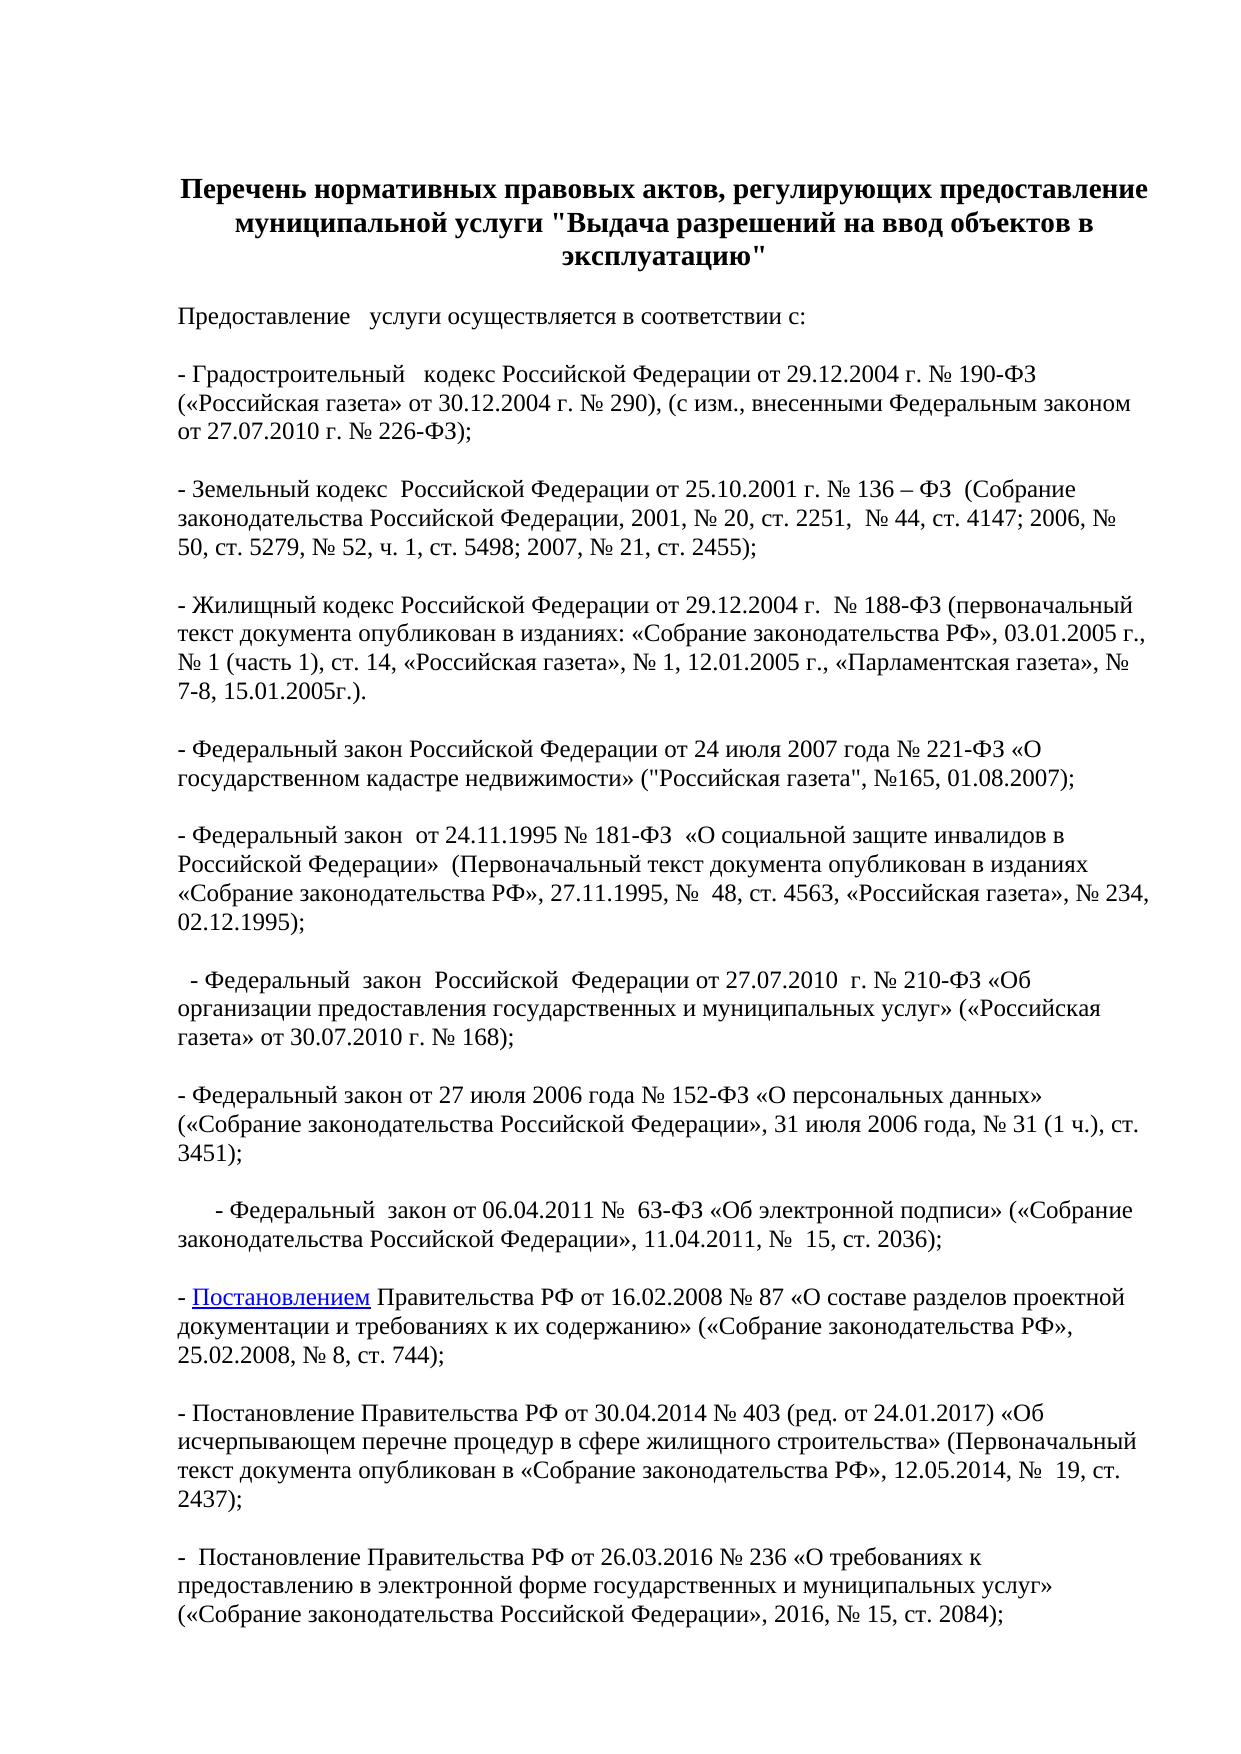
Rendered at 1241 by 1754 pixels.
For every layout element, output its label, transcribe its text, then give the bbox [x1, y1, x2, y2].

text Перечень нормативных правовых актов, регулирующих предоставление муниципальной услуги "Выдача разрешений на ввод объектов в эксплуатацию" [177, 171, 1152, 272]
text - Федеральный закон от 24.11.1995 № 181-ФЗ «О социальной защите инвалидов в Российской Федерации» (Первоначальный текст документа опубликован в изданиях «Собрание законодательства РФ», 27.11.1995, № 48, ст. 4563, «Российская газета», № 234, 02.12.1995); [177, 821, 1152, 936]
text - Федеральный закон от 27 июля 2006 года № 152-ФЗ «О персональных данных» («Собрание законодательства Российской Федерации», 31 июля 2006 года, № 31 (1 ч.), ст. 3451); [177, 1080, 1152, 1166]
text - Федеральный закон Российской Федерации от 27.07.2010 г. № 210-ФЗ «Об организации предоставления государственных и муниципальных услуг» («Российская газета» от 30.07.2010 г. № 168); [177, 965, 1152, 1051]
text - Федеральный закон Российской Федерации от 24 июля 2007 года № 221-ФЗ «О государственном кадастре недвижимости» ("Российская газета", №165, 01.08.2007); [177, 734, 1152, 791]
text - Постановление Правительства РФ от 26.03.2016 № 236 «О требованиях к предоставлению в электронной форме государственных и муниципальных услуг» («Собрание законодательства Российской Федерации», 2016, № 15, ст. 2084); [177, 1542, 1152, 1628]
text - Жилищный кодекс Российской Федерации от 29.12.2004 г. № 188-ФЗ (первоначальный текст документа опубликован в изданиях: «Собрание законодательства РФ», 03.01.2005 г., № 1 (часть 1), ст. 14, «Российская газета», № 1, 12.01.2005 г., «Парламентская газета», № 7-8, 15.01.2005г.). [177, 590, 1152, 705]
text - Постановление Правительства РФ от 30.04.2014 № 403 (ред. от 24.01.2017) «Об исчерпывающем перечне процедур в сфере жилищного строительства» (Первоначальный текст документа опубликован в «Собрание законодательства РФ», 12.05.2014, № 19, ст. 2437); [177, 1398, 1152, 1513]
text - Градостроительный кодекс Российской Федерации от 29.12.2004 г. № 190-ФЗ («Российская газета» от 30.12.2004 г. № 290), (с изм., внесенными Федеральным законом от 27.07.2010 г. № 226-ФЗ); [177, 359, 1152, 445]
text - Земельный кодекс Российской Федерации от 25.10.2001 г. № 136 – ФЗ (Собрание законодательства Российской Федерации, 2001, № 20, ст. 2251, № 44, ст. 4147; 2006, № 50, ст. 5279, № 52, ч. 1, ст. 5498; 2007, № 21, ст. 2455); [177, 474, 1152, 561]
text - Постановлением Правительства РФ от 16.02.2008 № 87 «О составе разделов проектной документации и требованиях к их содержанию» («Собрание законодательства РФ», 25.02.2008, № 8, ст. 744); [177, 1282, 1152, 1368]
text Предоставление услуги осуществляется в соответствии с: [177, 301, 1152, 330]
text - Федеральный закон от 06.04.2011 № 63-ФЗ «Об электронной подписи» («Собрание законодательства Российской Федерации», 11.04.2011, № 15, ст. 2036); [177, 1196, 1152, 1253]
